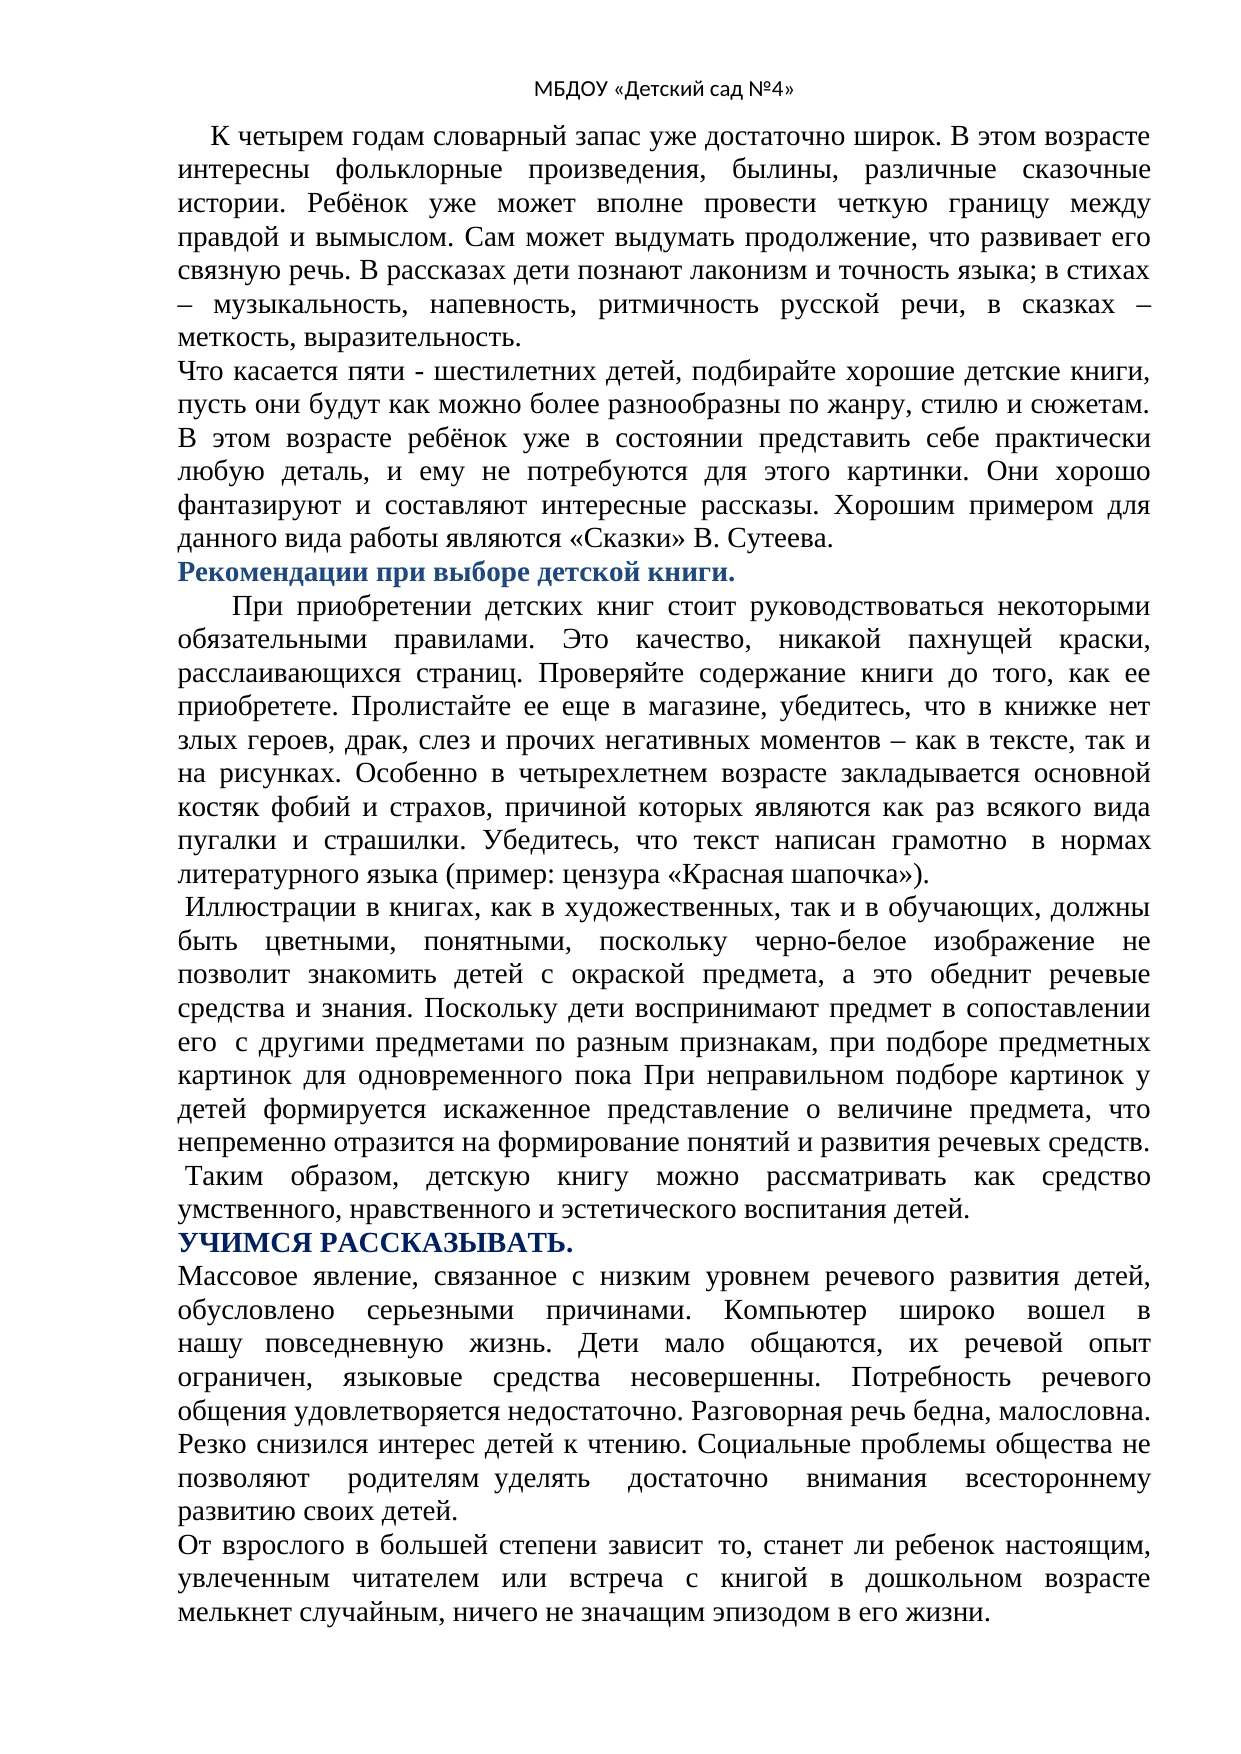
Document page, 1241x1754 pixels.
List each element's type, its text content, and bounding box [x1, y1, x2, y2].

text Таким образом, детскую книгу можно рассматривать как средство умственного, нравственного и эстетического воспитания детей. [177, 1158, 1152, 1225]
text К четырем годам словарный запас уже достаточно широк. В этом возрасте интересны фольклорные произведения, былины, различные сказочные истории. Ребёнок уже может вполне провести четкую границу между правдой и вымыслом. Сам может выдумать продолжение, что развивает его связную речь. В рассказах дети познают лаконизм и точность языка; в стихах – музыкальность, напевность, ритмичность русской речи, в сказках – меткость, выразительность. [177, 118, 1152, 353]
text Что касается пяти - шестилетних детей, подбирайте хорошие детские книги, пусть они будут как можно более разнообразны по жанру, стилю и сюжетам. В этом возрасте ребёнок уже в состоянии представить себе практически любую деталь, и ему не потребуются для этого картинки. Они хорошо фантазируют и составляют интересные рассказы. Хорошим примером для данного вида работы являются «Сказки» В. Сутеева. [177, 353, 1152, 554]
text При приобретении детских книг стоит руководствоваться некоторыми обязательными правилами. Это качество, никакой пахнущей краски, расслаивающихся страниц. Проверяйте содержание книги до того, как ее приобретете. Пролистайте ее еще в магазине, убедитесь, что в книжке нет злых героев, драк, слез и прочих негативных моментов – как в тексте, так и на рисунках. Особенно в четырехлетнем возрасте закладывается основной костяк фобий и страхов, причиной которых являются как раз всякого вида пугалки и страшилки. Убедитесь, что текст написан грамотно в нормах литературного языка (пример: цензура «Красная шапочка»). [177, 588, 1152, 889]
text От взрослого в большей степени зависит то, станет ли ребенок настоящим, увлеченным читателем или встреча с книгой в дошкольном возрасте мелькнет случайным, ничего не значащим эпизодом в его жизни. [177, 1527, 1152, 1627]
text Массовое явление, связанное с низким уровнем речевого развития детей, обусловлено серьезными причинами. Компьютер широко вошел в нашу повседневную жизнь. Дети мало общаются, их речевой опыт ограничен, языковые средства несовершенны. Потребность речевого общения удовлетворяется недостаточно. Разговорная речь бедна, малословна. Резко снизился интерес детей к чтению. Социальные проблемы общества не позволяют родителям уделять достаточно внимания всестороннему развитию своих детей. [177, 1258, 1152, 1527]
text УЧИМСЯ РАССКАЗЫВАТЬ. [177, 1225, 1152, 1258]
text Иллюстрации в книгах, как в художественных, так и в обучающих, должны быть цветными, понятными, поскольку черно-белое изображение не позволит знакомить детей с окраской предмета, а это обеднит речевые средства и знания. Поскольку дети воспринимают предмет в сопоставлении его с другими предметами по разным признакам, при подборе предметных картинок для одновременного пока При неправильном подборе картинок у детей формируется искаженное представление о величине предмета, что непременно отразится на формирование понятий и развития речевых средств. [177, 889, 1152, 1158]
text Рекомендации при выборе детской книги. [177, 554, 1152, 588]
